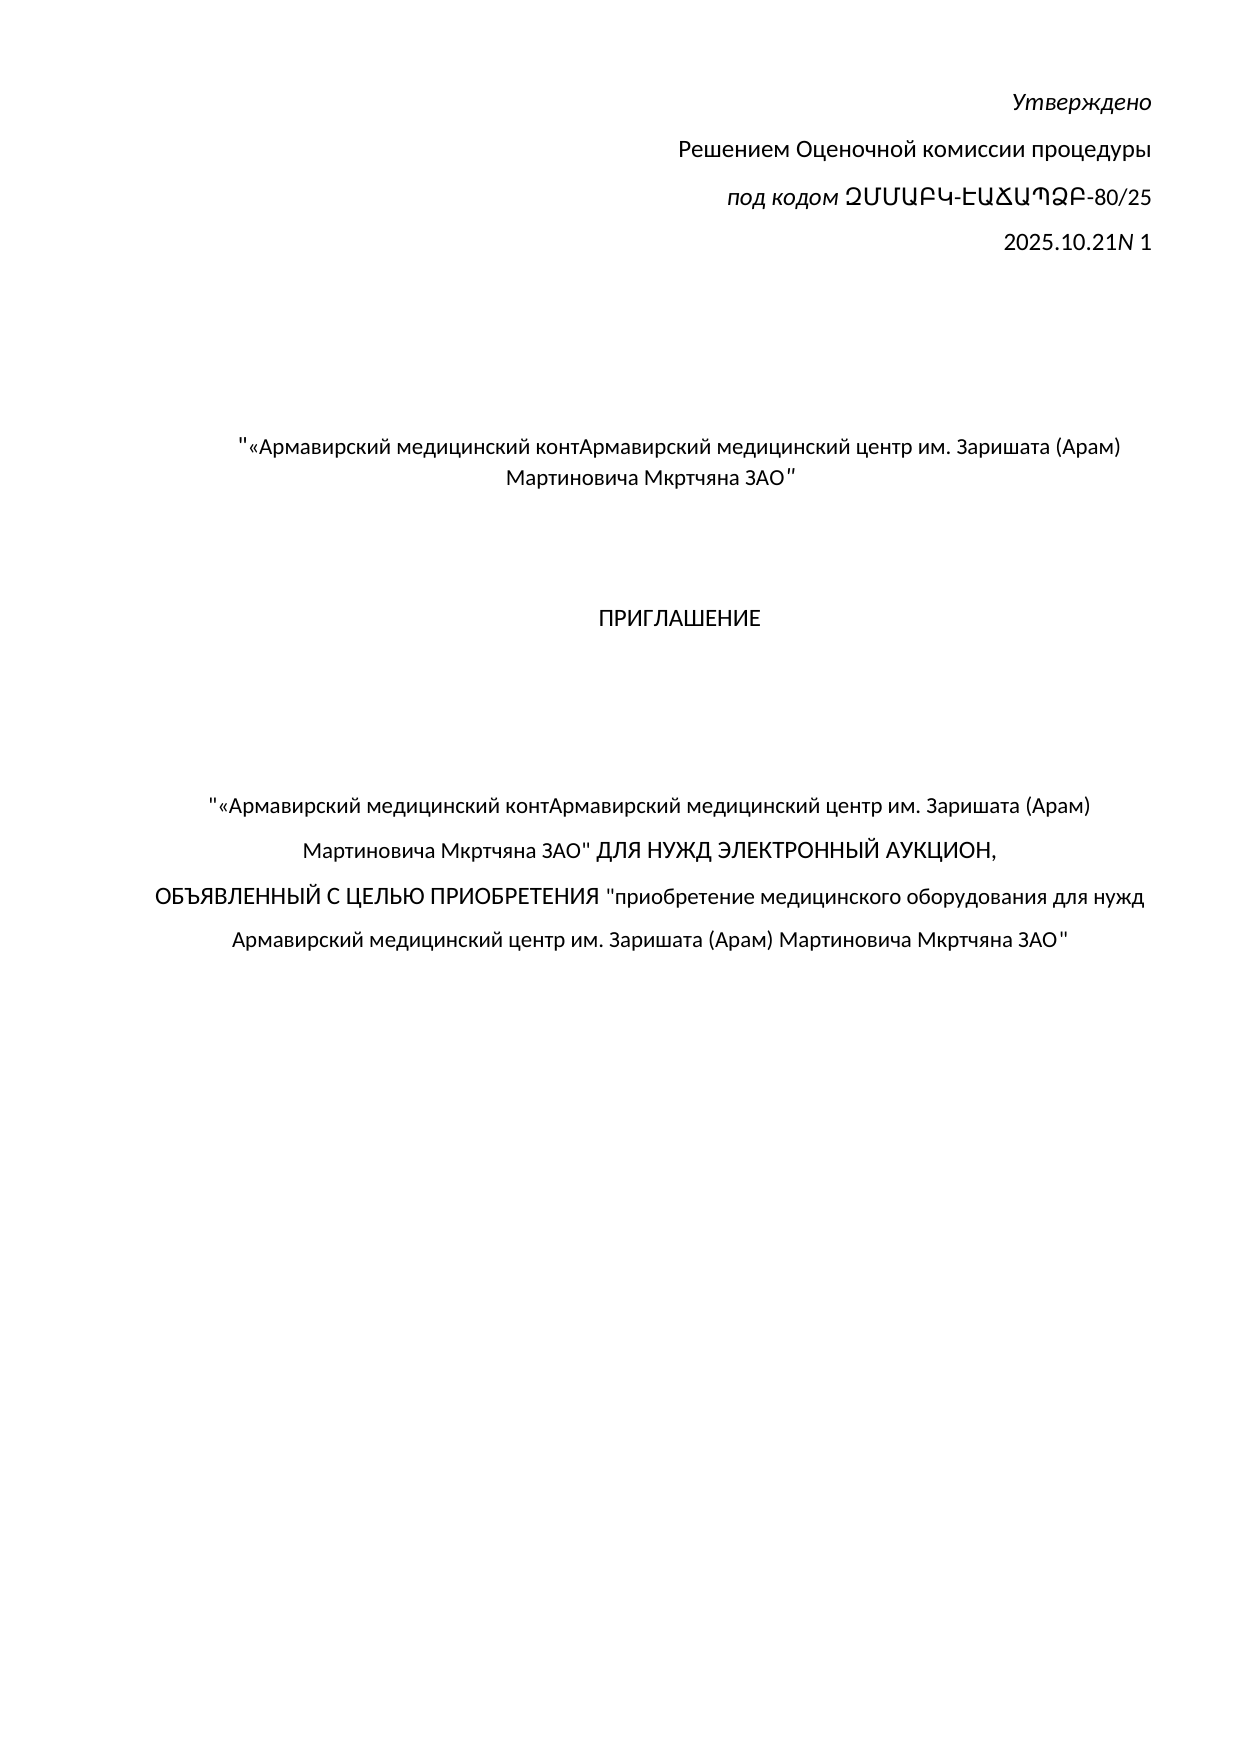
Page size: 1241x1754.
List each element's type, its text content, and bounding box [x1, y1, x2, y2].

text ПРИГЛАШЕНИЕ [148, 603, 1152, 633]
text "«Армавирский медицинский контАрмавирский медицинский центр им. Заришата (Арам) Мартиновича Мкртчяна ЗАО" ДЛЯ НУЖД ЭЛЕКТРОННЫЙ АУКЦИОН, [148, 791, 1152, 865]
text Утверждено [148, 86, 1152, 117]
text под кодом ԶՄՄԱԲԿ-ԷԱՃԱՊՁԲ-80/25 2025.10.21 N 1 [148, 181, 1152, 257]
text Решением Оценочной комиссии процедуры [148, 134, 1152, 164]
text "«Армавирский медицинский контАрмавирский медицинский центр им. Заришата (Арам) Мартиновича Мкртчяна ЗАО" [148, 431, 1152, 492]
text ОБЪЯВЛЕННЫЙ С ЦЕЛЬЮ ПРИОБРЕТЕНИЯ "приобретение медицинского оборудования для нужд Армавирский медицинский центр им. Заришата (Арам) Мартиновича Мкртчяна ЗАО" [148, 880, 1152, 953]
